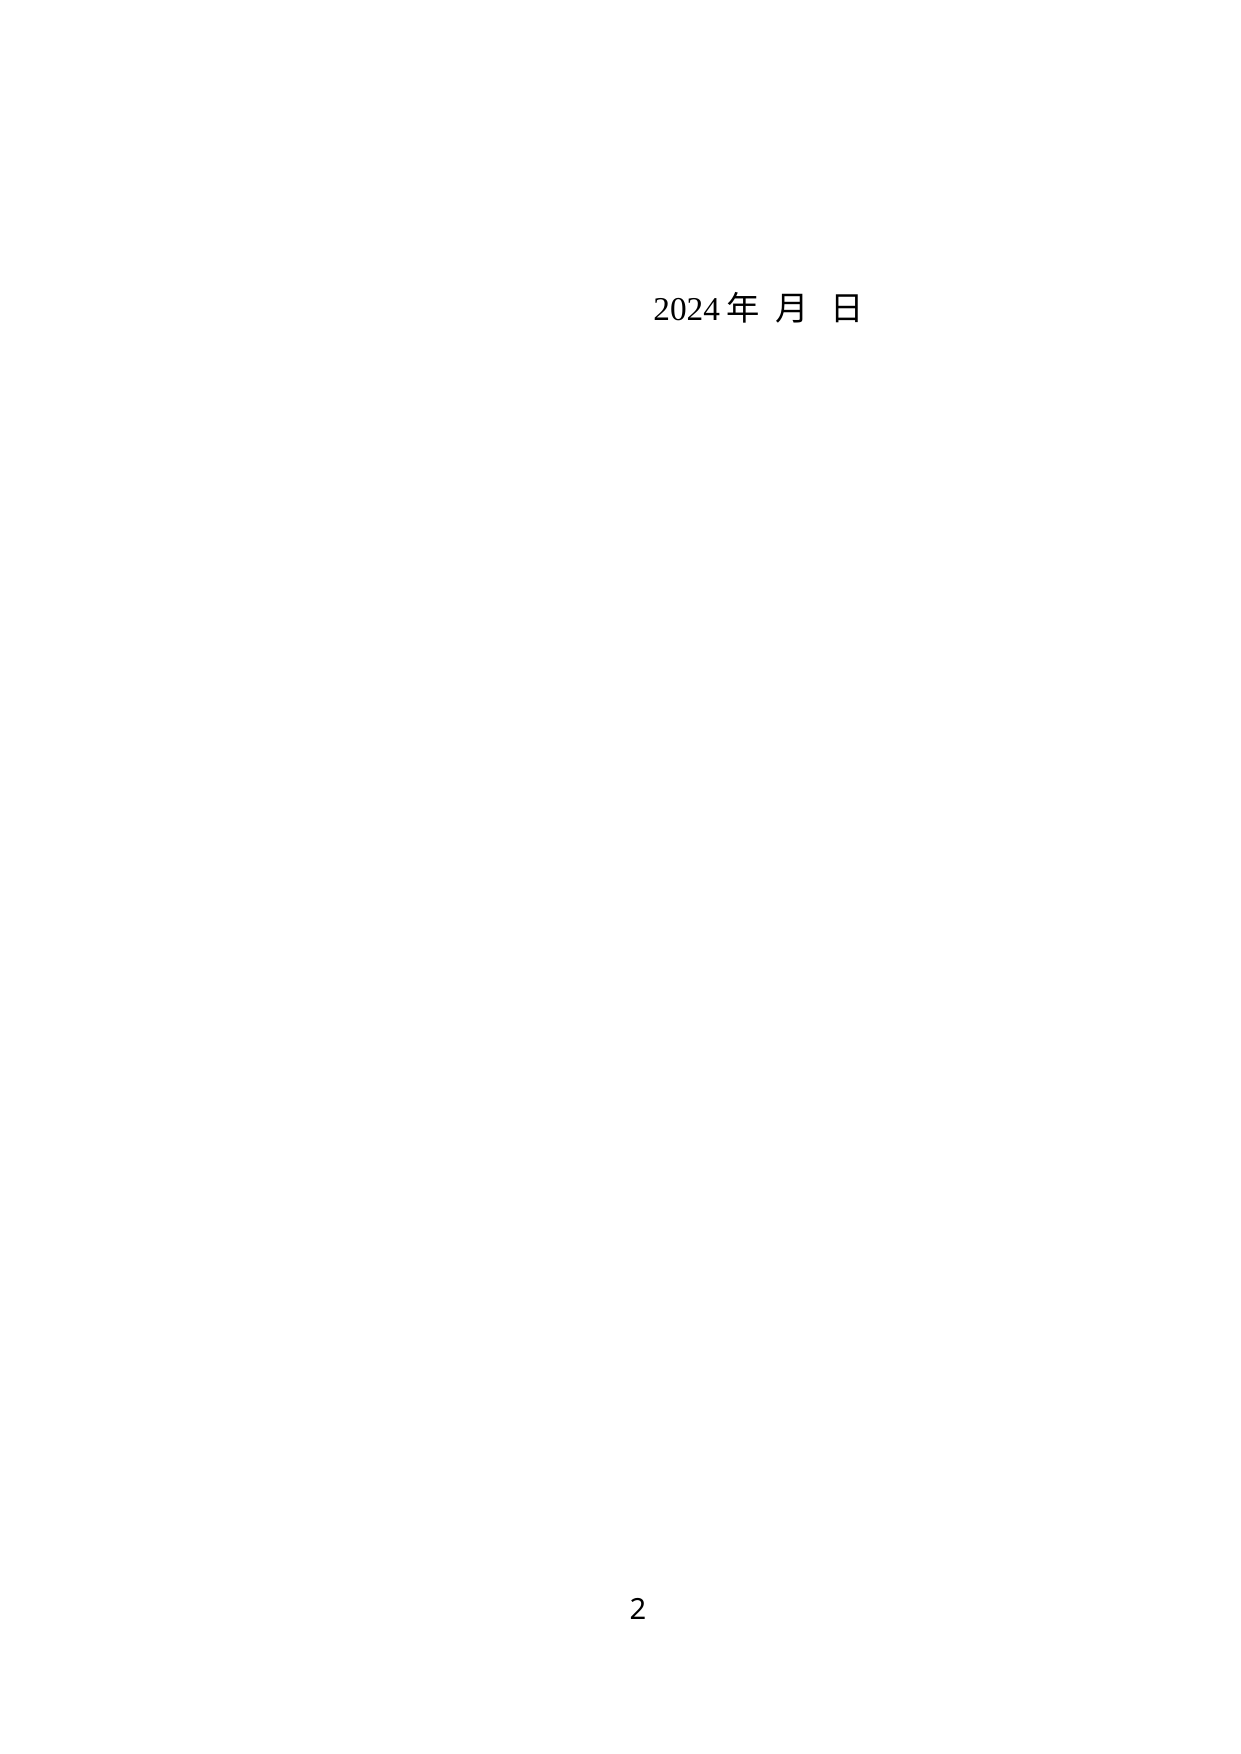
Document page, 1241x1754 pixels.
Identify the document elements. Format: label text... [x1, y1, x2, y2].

text 2024年 月 日 [167, 274, 1108, 339]
